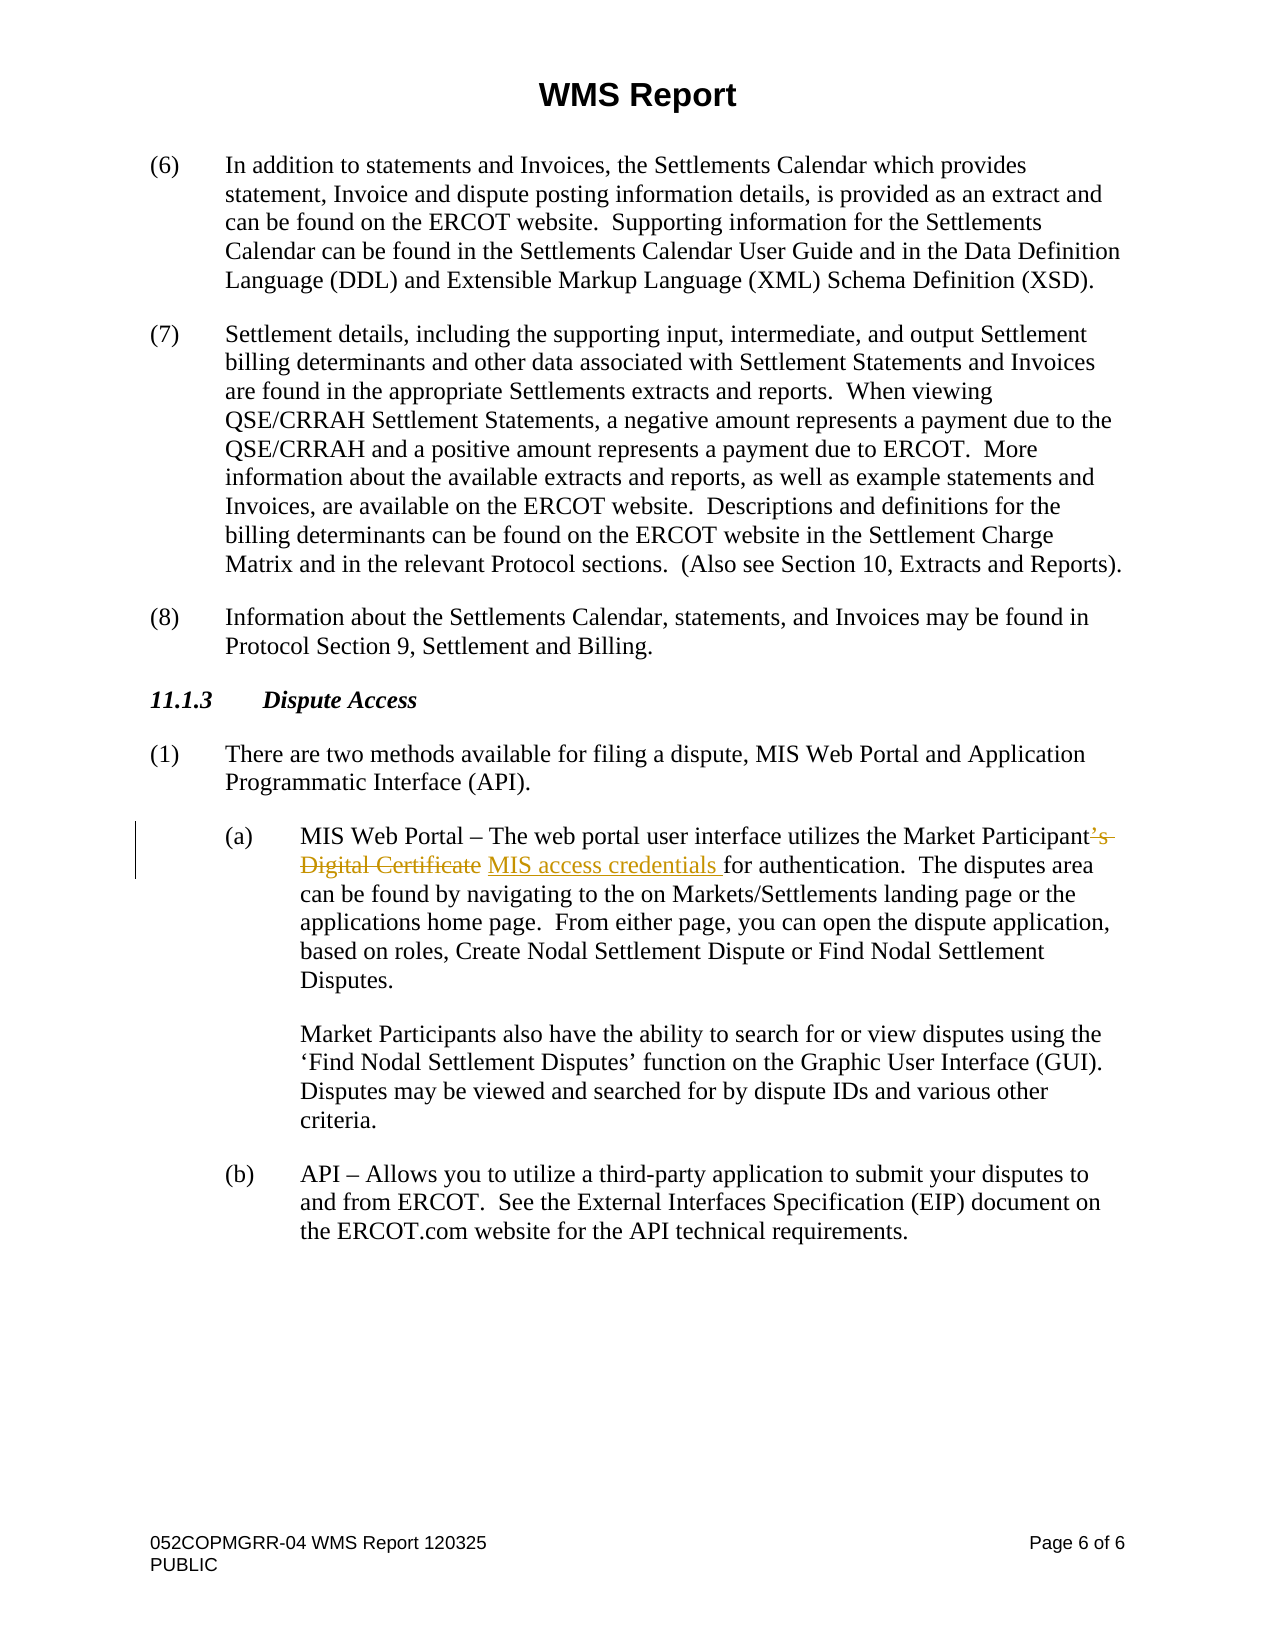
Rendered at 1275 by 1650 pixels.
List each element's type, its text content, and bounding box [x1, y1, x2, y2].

text (6) In addition to statements and Invoices, the Settlements Calendar which provides statement, Invoice and dispute posting information details, is provided as an extract and can be found on the ERCOT website. Supporting information for the Settlements Calendar can be found in the Settlements Calendar User Guide and in the Data Definition Language (DDL) and Extensible Markup Language (XML) Schema Definition (XSD). [150, 150, 1125, 294]
text (7) Settlement details, including the supporting input, intermediate, and output Settlement billing determinants and other data associated with Settlement Statements and Invoices are found in the appropriate Settlements extracts and reports. When viewing QSE/CRRAH Settlement Statements, a negative amount represents a payment due to the QSE/CRRAH and a positive amount represents a payment due to ERCOT. More information about the available extracts and reports, as well as example statements and Invoices, are available on the ERCOT website. Descriptions and definitions for the billing determinants can be found on the ERCOT website in the Settlement Charge Matrix and in the relevant Protocol sections. (Also see Section 10, Extracts and Reports). [150, 319, 1125, 577]
text (b) API – Allows you to utilize a third-party application to submit your disputes to and from ERCOT. See the External Interfaces Specification (EIP) document on the ERCOT.com website for the API technical requirements. [225, 1159, 1125, 1245]
text (8) Information about the Settlements Calendar, statements, and Invoices may be found in Protocol Section 9, Settlement and Billing. [150, 602, 1125, 660]
text 11.1.3 Dispute Access [150, 685, 1125, 714]
text (a) MIS Web Portal – The web portal user interface utilizes the Market Participant for authentication. The disputes area can be found by navigating to the on Markets/Settlements landing page or the applications home page. From either page, you can open the dispute application, based on roles, Create Nodal Settlement Dispute or Find Nodal Settlement Disputes. [225, 821, 1125, 994]
text (1) There are two methods available for filing a dispute, MIS Web Portal and Application Programmatic Interface (API). [150, 739, 1125, 796]
text Market Participants also have the ability to search for or view disputes using the ‘Find Nodal Settlement Disputes’ function on the Graphic User Interface (GUI). Disputes may be viewed and searched for by dispute IDs and various other criteria. [225, 1019, 1125, 1134]
